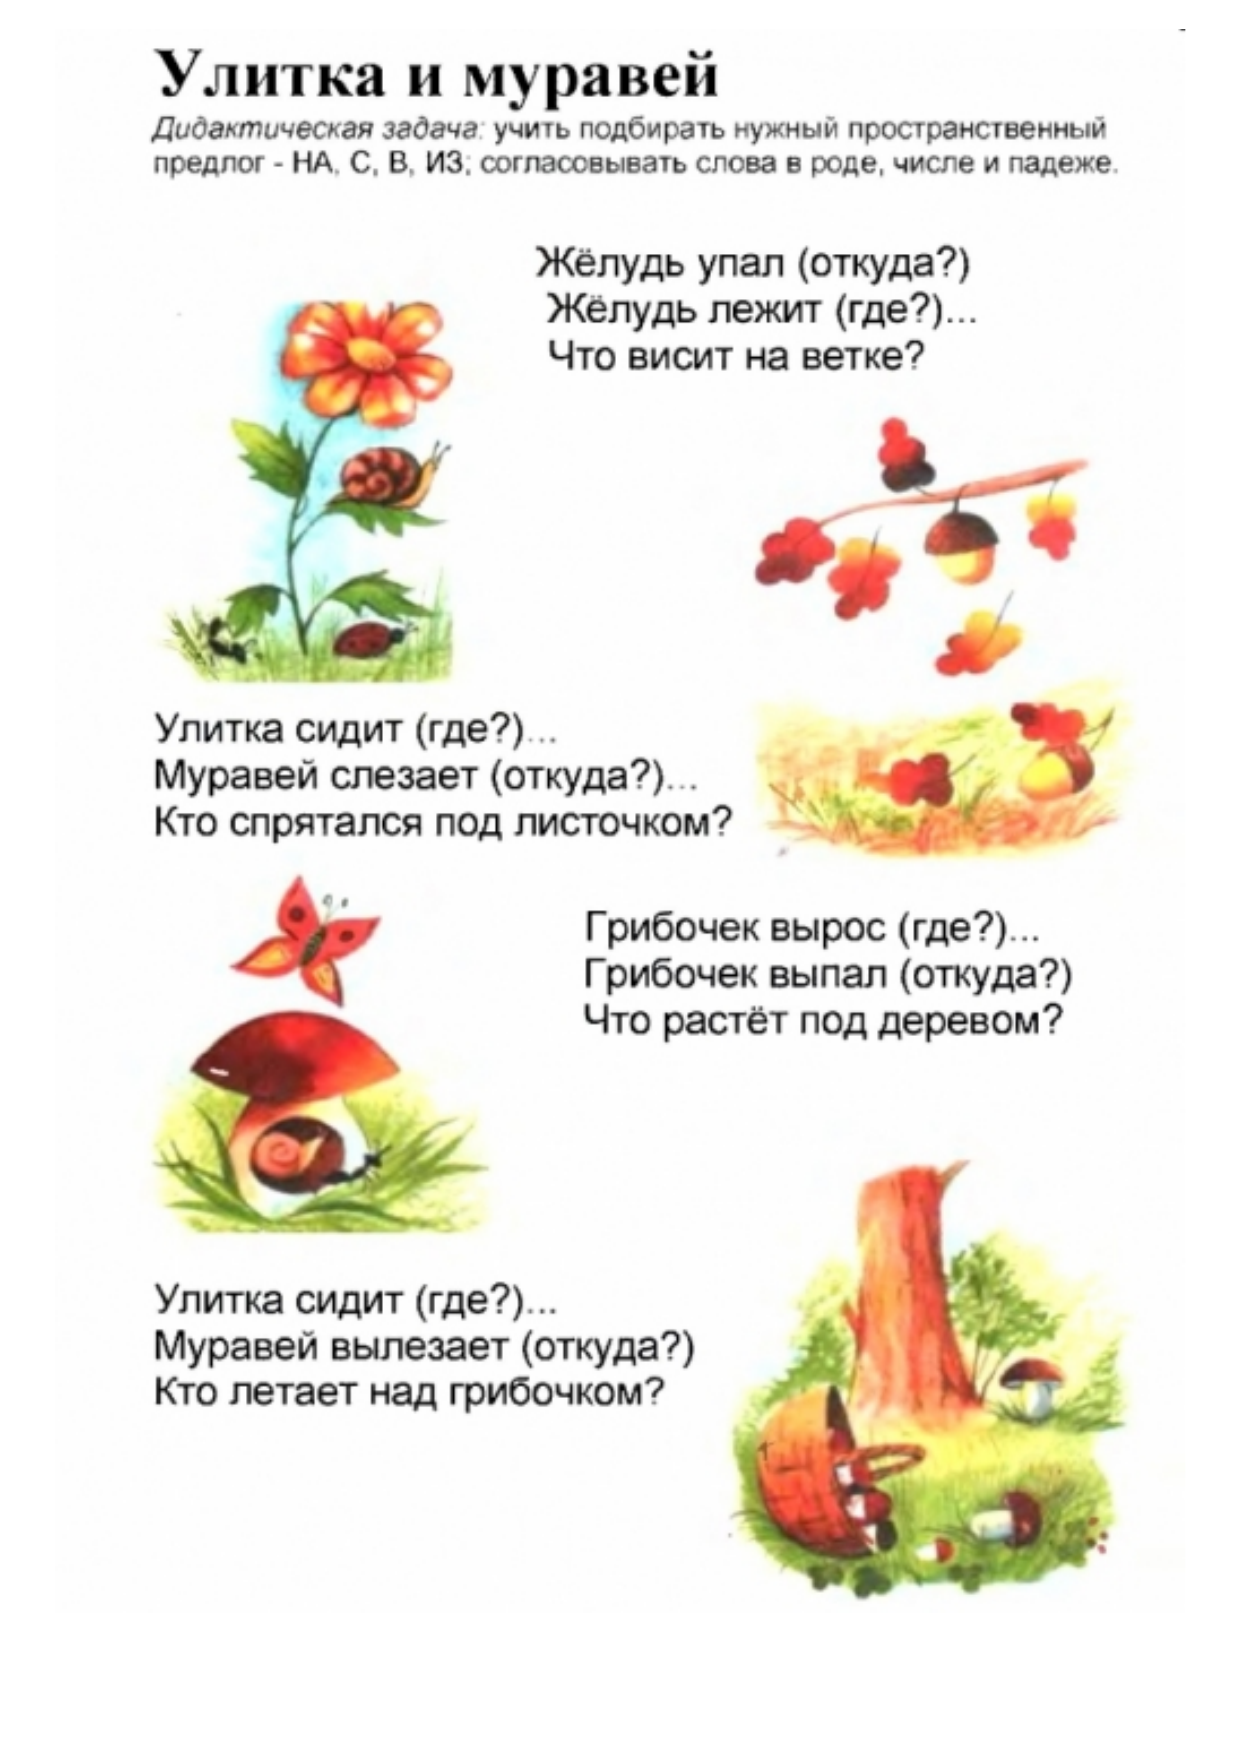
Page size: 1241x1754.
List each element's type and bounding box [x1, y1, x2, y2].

picture [55, 29, 1186, 1613]
